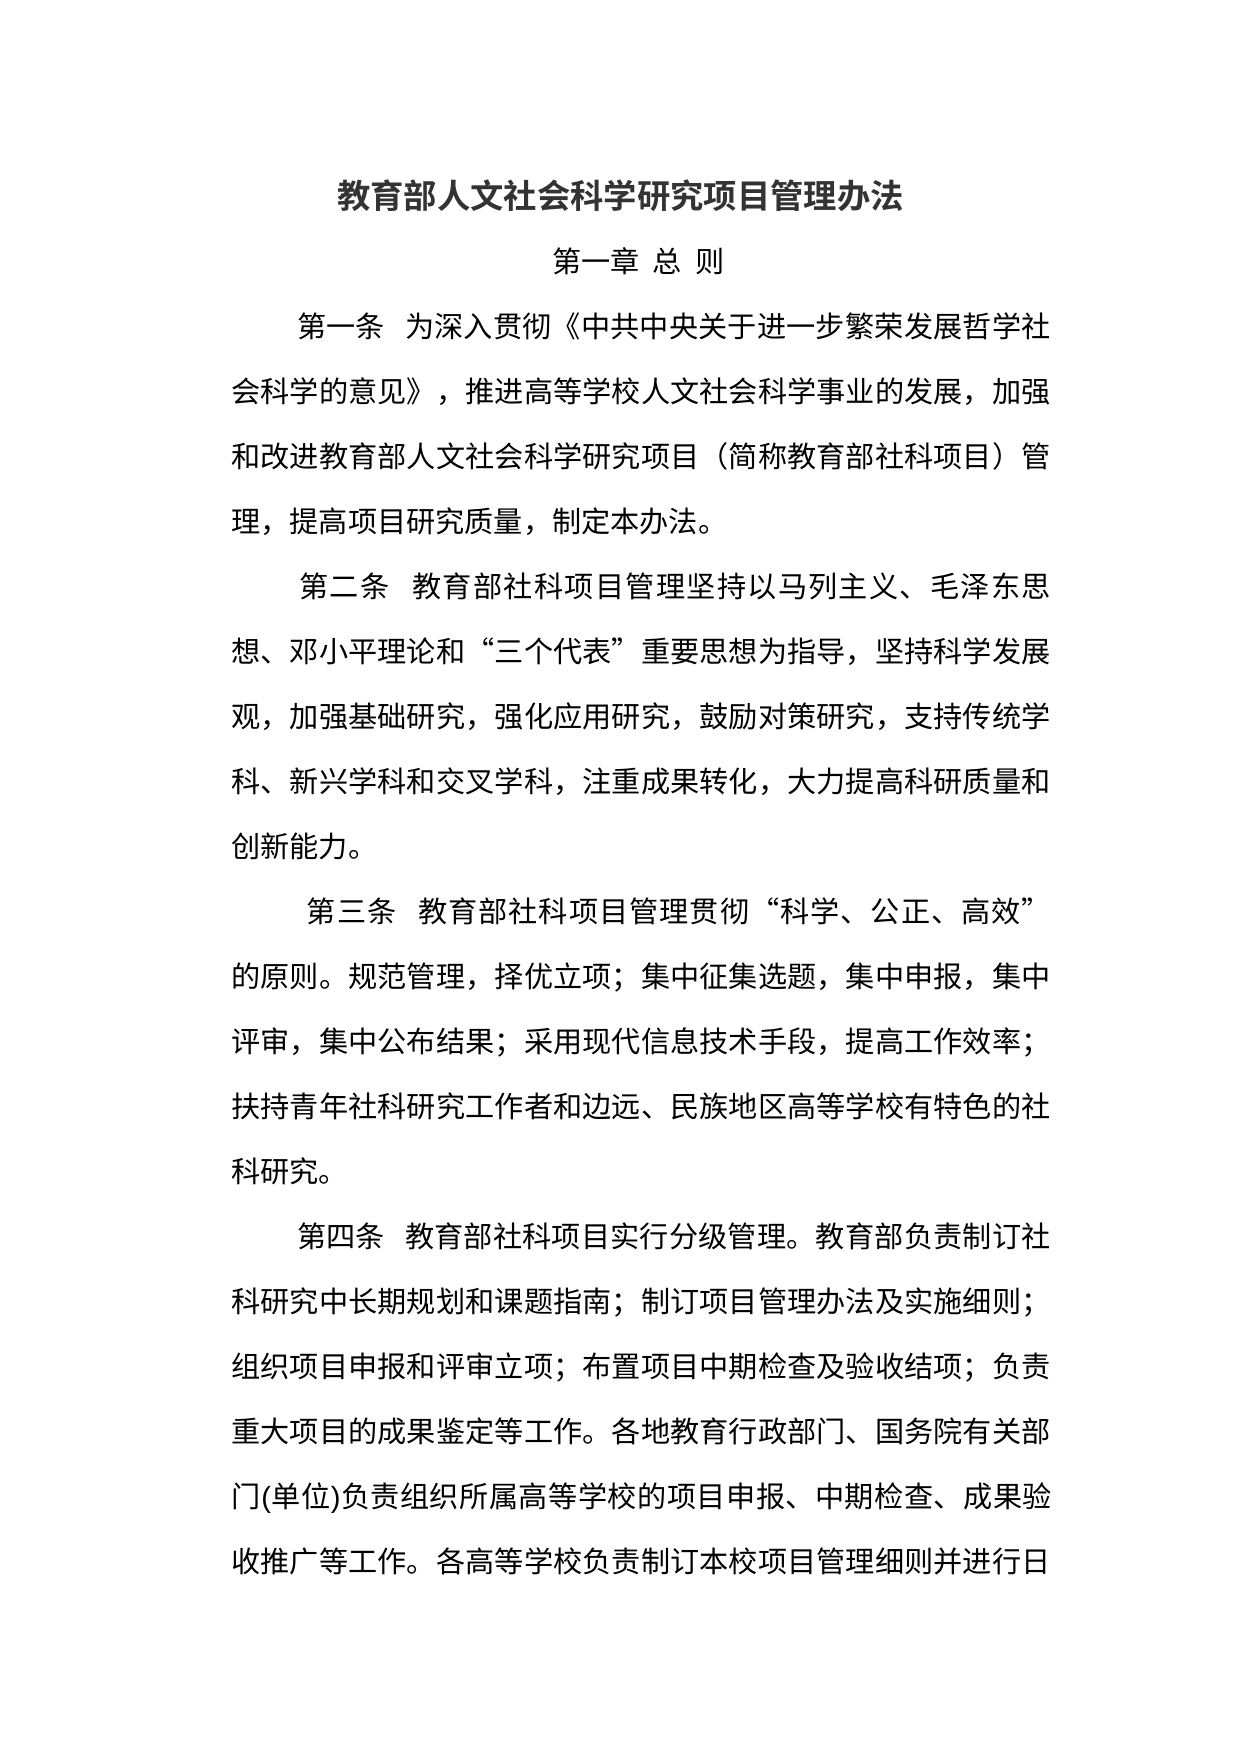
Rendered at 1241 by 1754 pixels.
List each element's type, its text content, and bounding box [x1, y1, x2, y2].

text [231, 227, 1053, 1592]
text 教育部人文社会科学研究项目管理办法 [187, 162, 1053, 227]
